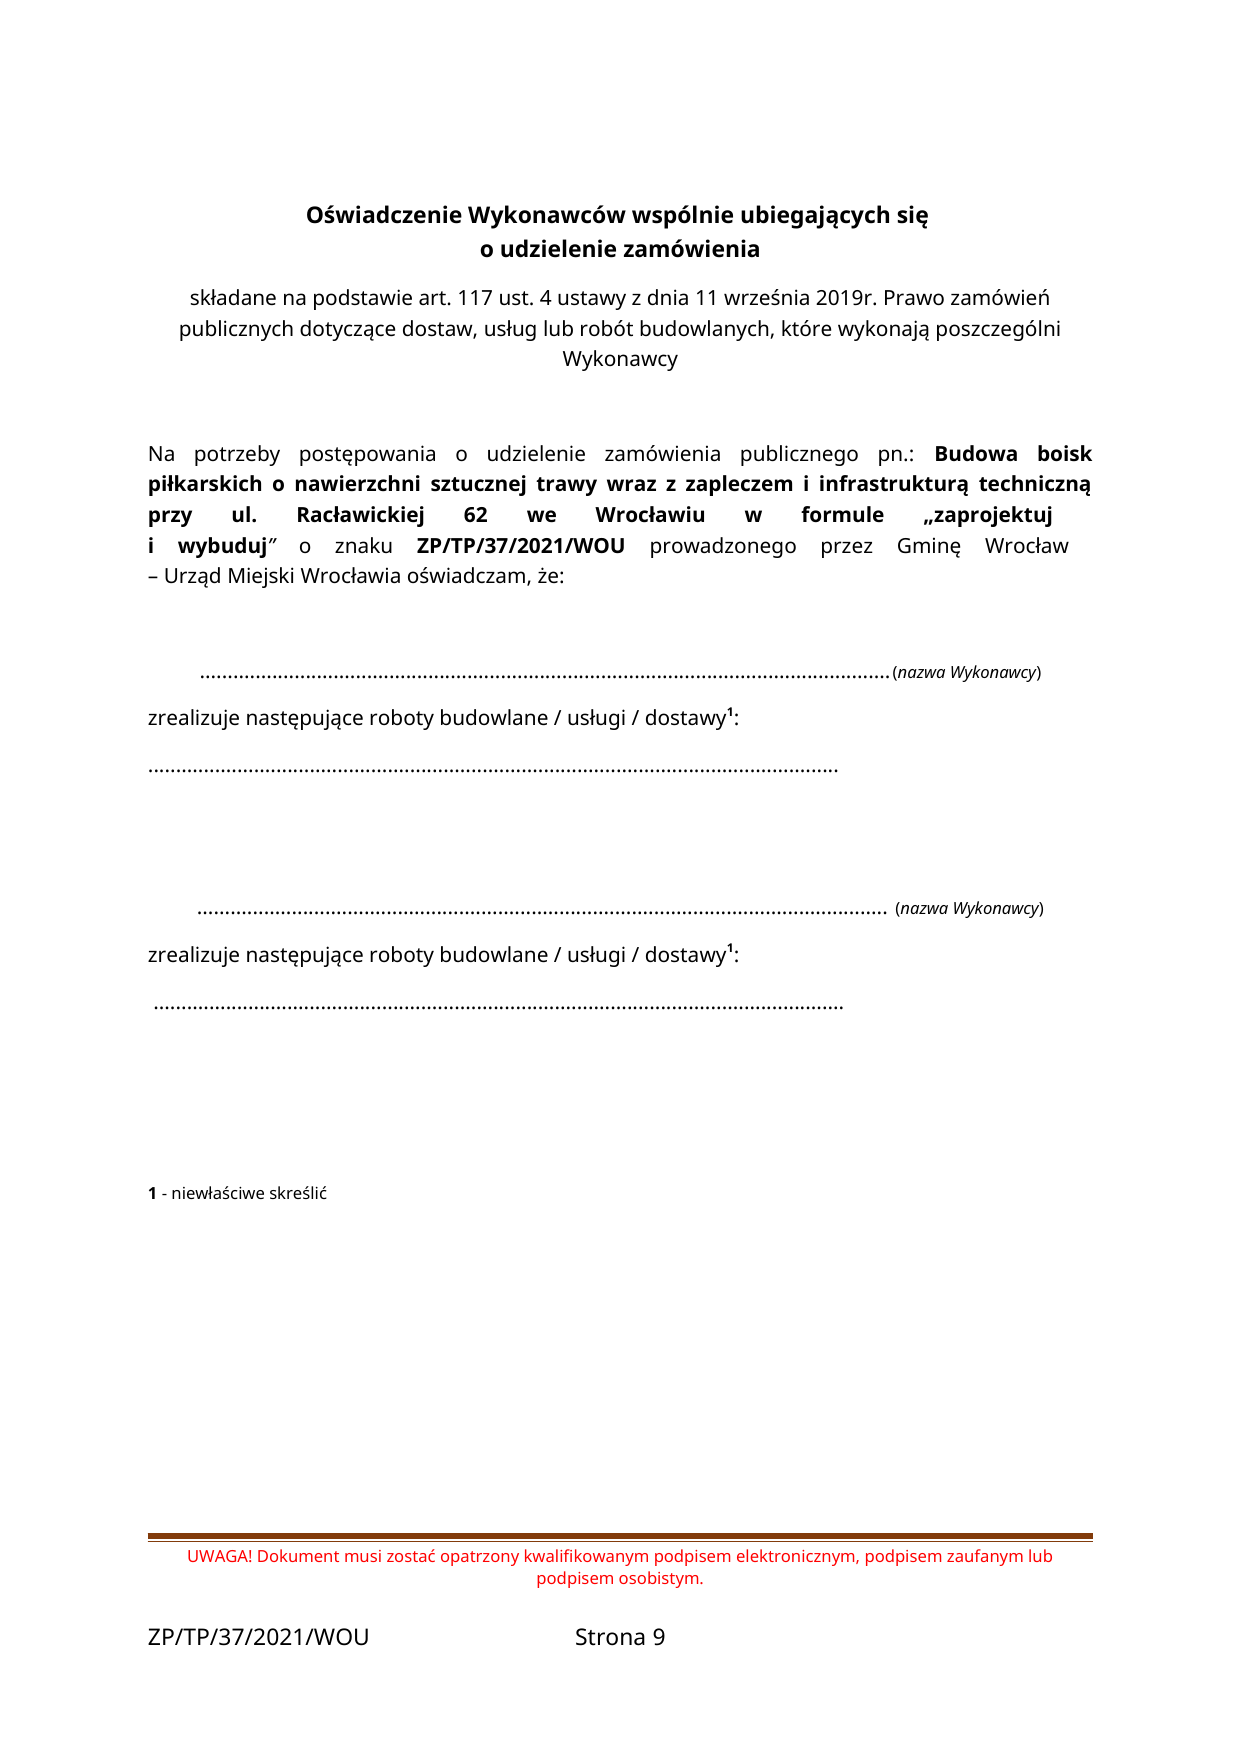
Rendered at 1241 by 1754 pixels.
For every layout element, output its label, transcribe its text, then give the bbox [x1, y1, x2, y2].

text ............................................................................................................................(nazwa Wykonawcy) [148, 656, 1093, 684]
text zrealizuje następujące roboty budowlane / usługi / dostawy1: [148, 940, 1093, 968]
text ............................................................................................................................ [148, 751, 1093, 779]
text 1 - niewłaściwe skreślić [148, 1182, 1093, 1204]
text ............................................................................................................................ (nazwa Wykonawcy) [148, 892, 1093, 921]
text Oświadczenie Wykonawców wspólnie ubiegających się o udzielenie zamówienia [148, 199, 1093, 264]
text zrealizuje następujące roboty budowlane / usługi / dostawy1: [148, 703, 1093, 732]
text ............................................................................................................................ [148, 987, 1093, 1015]
text Na potrzeby postępowania o udzielenie zamówienia publicznego pn.: Budowa boisk piłkarskich o nawierzchni sztucznej trawy wraz z zapleczem i infrastrukturą techniczną przy ul. Racławickiej 62 we Wrocławiu w formule „zaprojektuj i wybuduj” o znaku ZP/TP/37/2021/WOU prowadzonego przez Gminę Wrocław – Urząd Miejski Wrocławia oświadczam, że: [148, 439, 1093, 590]
text składane na podstawie art. 117 ust. 4 ustawy z dnia 11 września 2019r. Prawo zamówień publicznych dotyczące dostaw, usług lub robót budowlanych, które wykonają poszczególni Wykonawcy [148, 283, 1093, 373]
